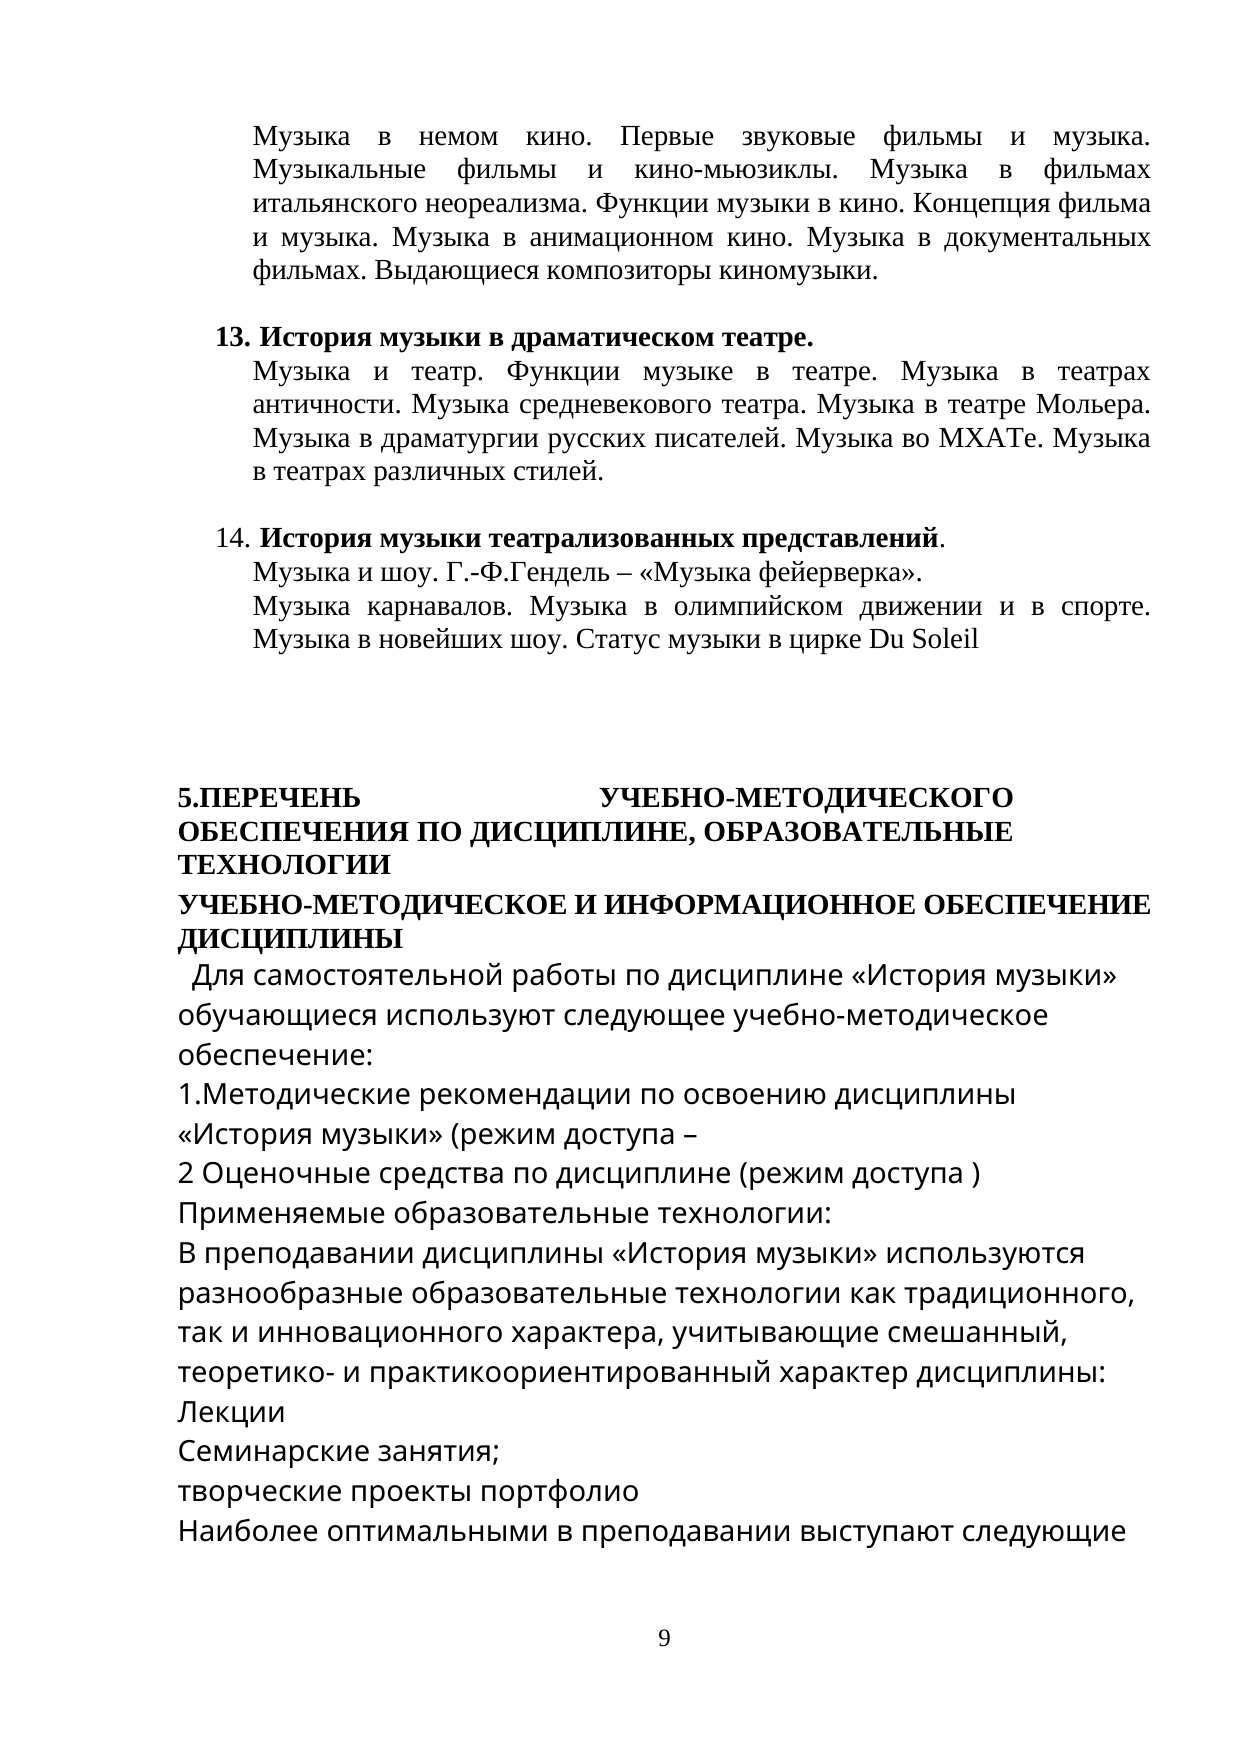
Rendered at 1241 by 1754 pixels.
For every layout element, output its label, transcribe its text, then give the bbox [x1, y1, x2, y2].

list Музыка в немом кино. Первые звуковые фильмы и музыка. Музыкальные фильмы и кино-мьюзиклы. Музыка в фильмах итальянского неореализма. Функции музыки в кино. Концепция фильма и музыка. Музыка в анимационном кино. Музыка в документальных фильмах. Выдающиеся композиторы киномузыки. [252, 118, 1152, 286]
list Музыка карнавалов. Музыка в олимпийском движении и в спорте. Музыка в новейших шоу. Статус музыки в цирке Du Soleil [252, 588, 1152, 655]
list Музыка и театр. Функции музыке в театре. Музыка в театрах античности. Музыка средневекового театра. Музыка в театре Мольера. Музыка в драматургии русских писателей. Музыка во МХАТе. Музыка в театрах различных стилей. [252, 353, 1152, 487]
text 1.Методические рекомендации по освоению дисциплины «История музыки» (режим доступа – [177, 1073, 1152, 1153]
text Наиболее оптимальными в преподавании выступают следующие [177, 1510, 1152, 1550]
list Музыка и шоу. Г.-Ф.Гендель – «Музыка фейерверка». [252, 554, 1152, 588]
list История музыки театрализованных представлений. [215, 521, 1152, 554]
text Семинарские занятия; [177, 1431, 1152, 1470]
text творческие проекты портфолио [177, 1470, 1152, 1510]
text В преподавании дисциплины «История музыки» используются разнообразные образовательные технологии как традиционного, так и инновационного характера, учитывающие смешанный, теоретико- и практикоориентированный характер дисциплины: [177, 1232, 1152, 1391]
text Для самостоятельной работы по дисциплине «История музыки» обучающиеся используют следующее учебно-методическое обеспечение: [177, 954, 1152, 1073]
text Применяемые образовательные технологии: [177, 1192, 1152, 1232]
text Лекции [177, 1391, 1152, 1431]
text УЧЕБНО-МЕТОДИЧЕСКОЕ И ИНФОРМАЦИОННОЕ ОБЕСПЕЧЕНИЕ ДИСЦИПЛИНЫ [177, 887, 1152, 954]
text 5.ПЕРЕЧЕНЬ УЧЕБНО-МЕТОДИЧЕСКОГО ОБЕСПЕЧЕНИЯ ПО ДИСЦИПЛИНЕ, ОБРАЗОВАТЕЛЬНЫЕ ТЕХНОЛОГИИ [177, 780, 1014, 881]
list История музыки в драматическом театре. [215, 319, 1152, 353]
text 2 Оценочные средства по дисциплине (режим доступа ) [177, 1153, 1152, 1192]
